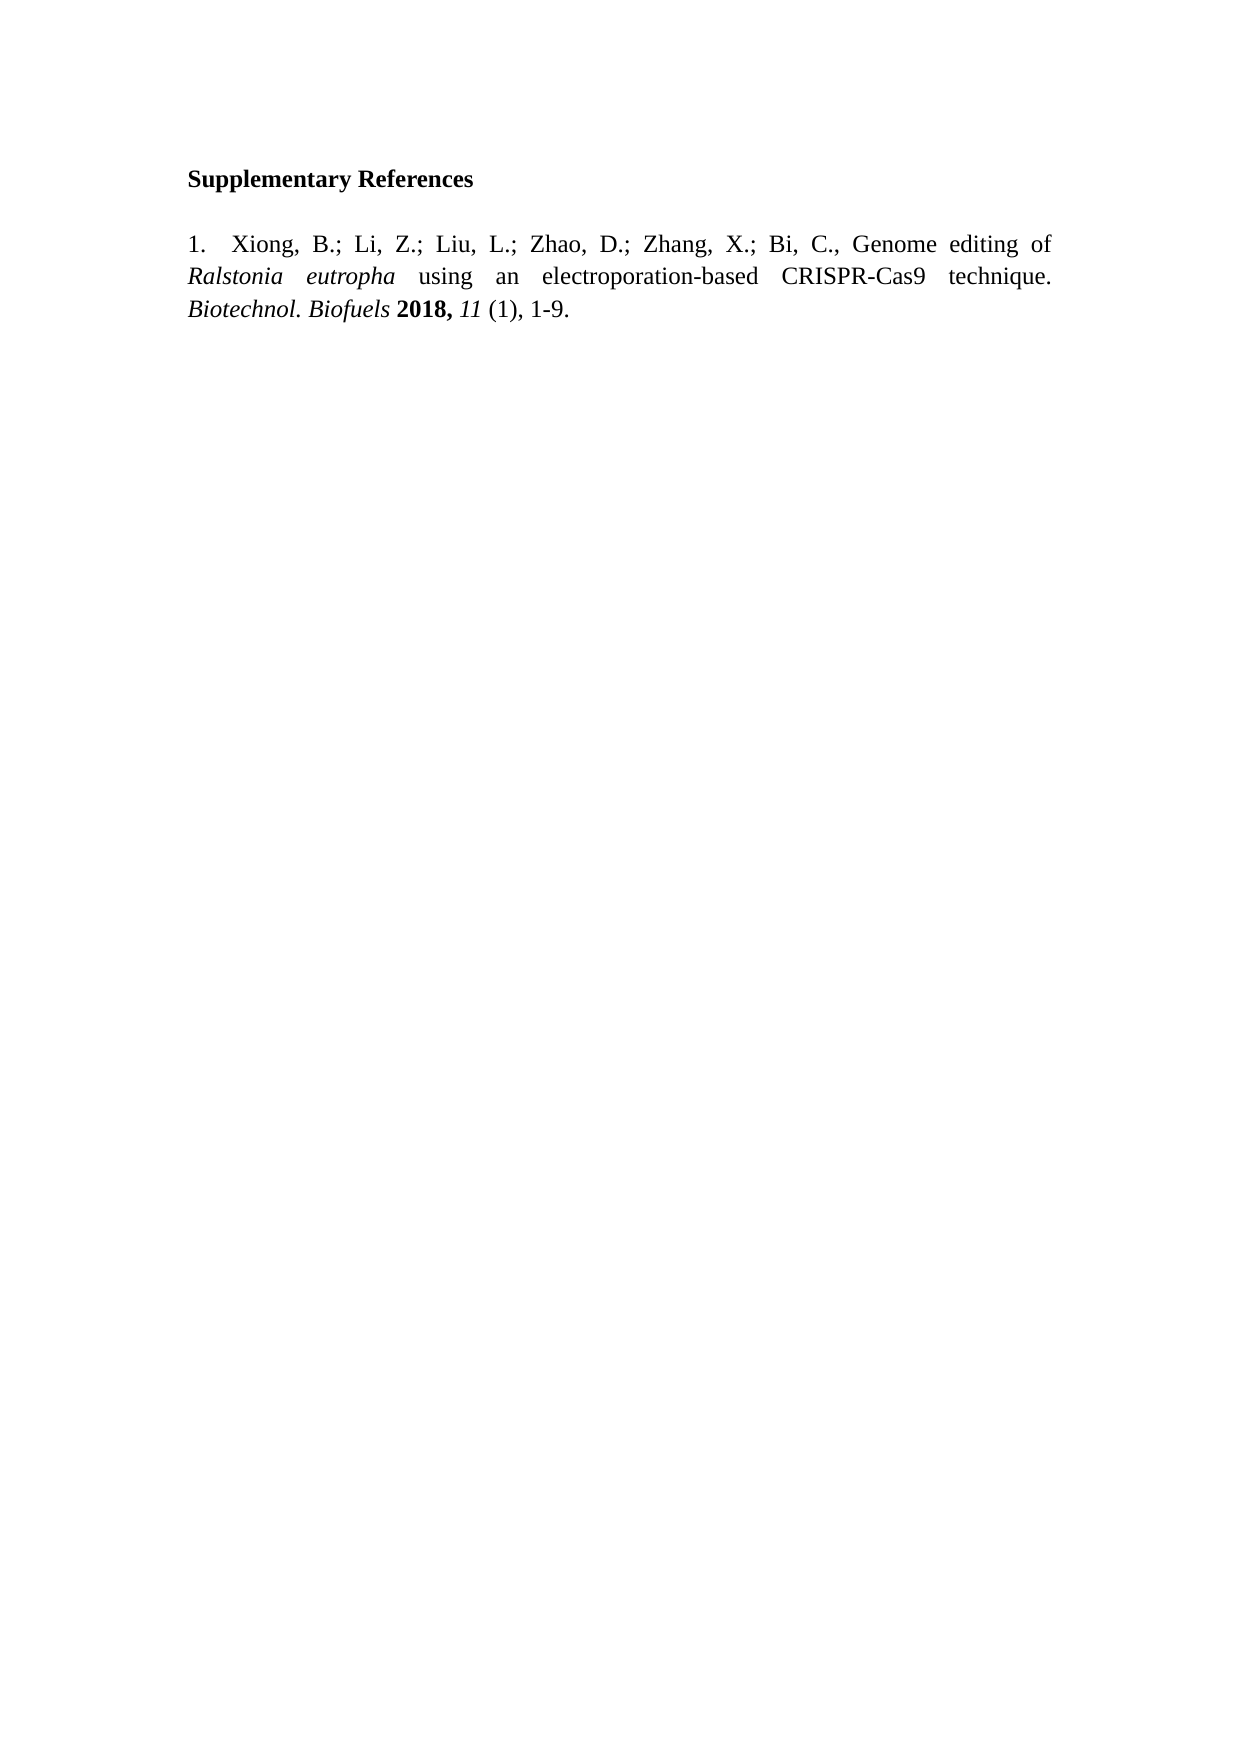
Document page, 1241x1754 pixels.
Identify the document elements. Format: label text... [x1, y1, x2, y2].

text Supplementary References [187, 162, 1053, 194]
text 1. Xiong, B.; Li, Z.; Liu, L.; Zhao, D.; Zhang, X.; Bi, C., Genome editing of Ralstonia eutropha using an electroporation-based CRISPR-Cas9 technique. Biotechnol. Biofuels 2018, 11 (1), 1-9. [187, 227, 1053, 324]
